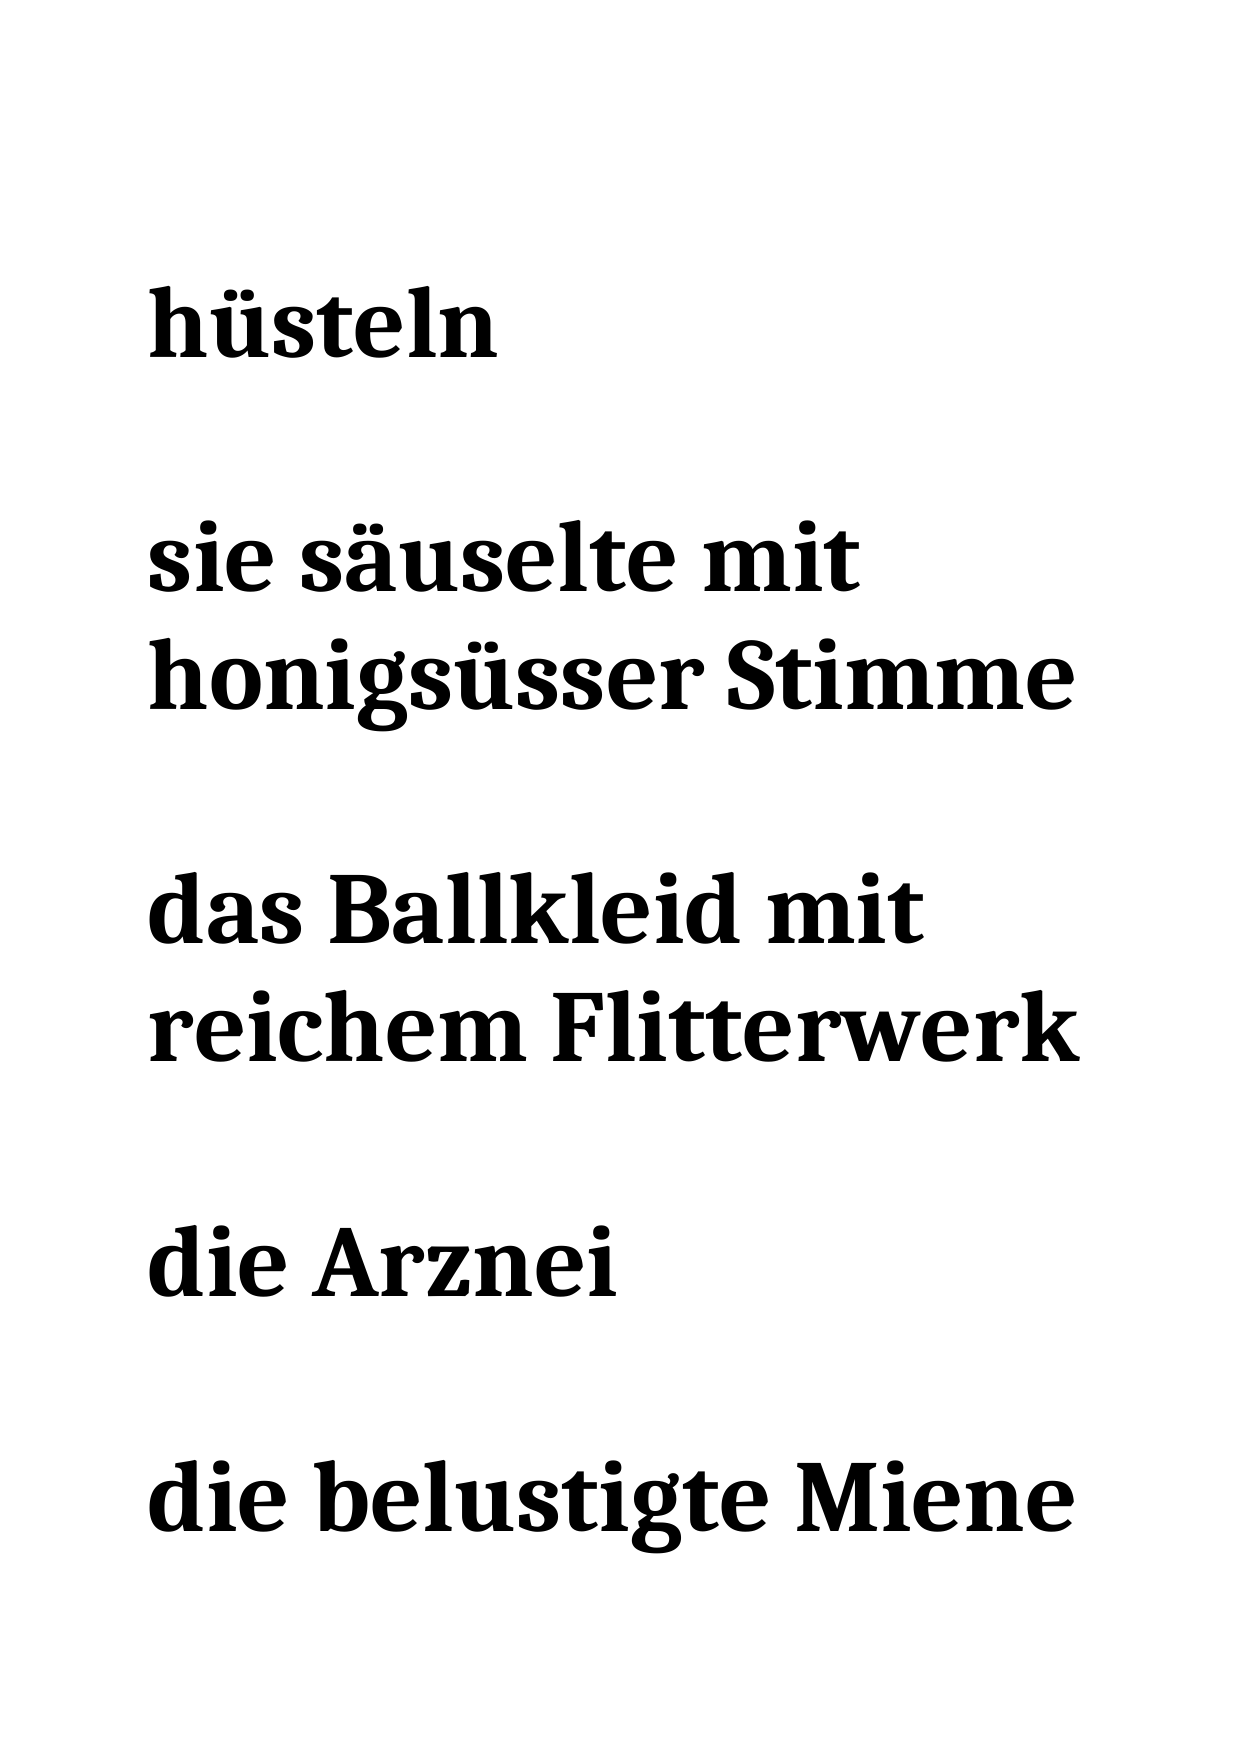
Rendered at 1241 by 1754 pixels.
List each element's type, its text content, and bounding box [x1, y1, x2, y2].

text sie säuselte mit honigsüsser Stimme [148, 500, 1092, 735]
text die belustigte Miene [148, 1439, 1092, 1556]
text hüsteln [148, 265, 1092, 382]
text die Arznei [148, 1204, 1092, 1322]
text das Ballkleid mit reichem Flitterwerk [148, 852, 1092, 1087]
